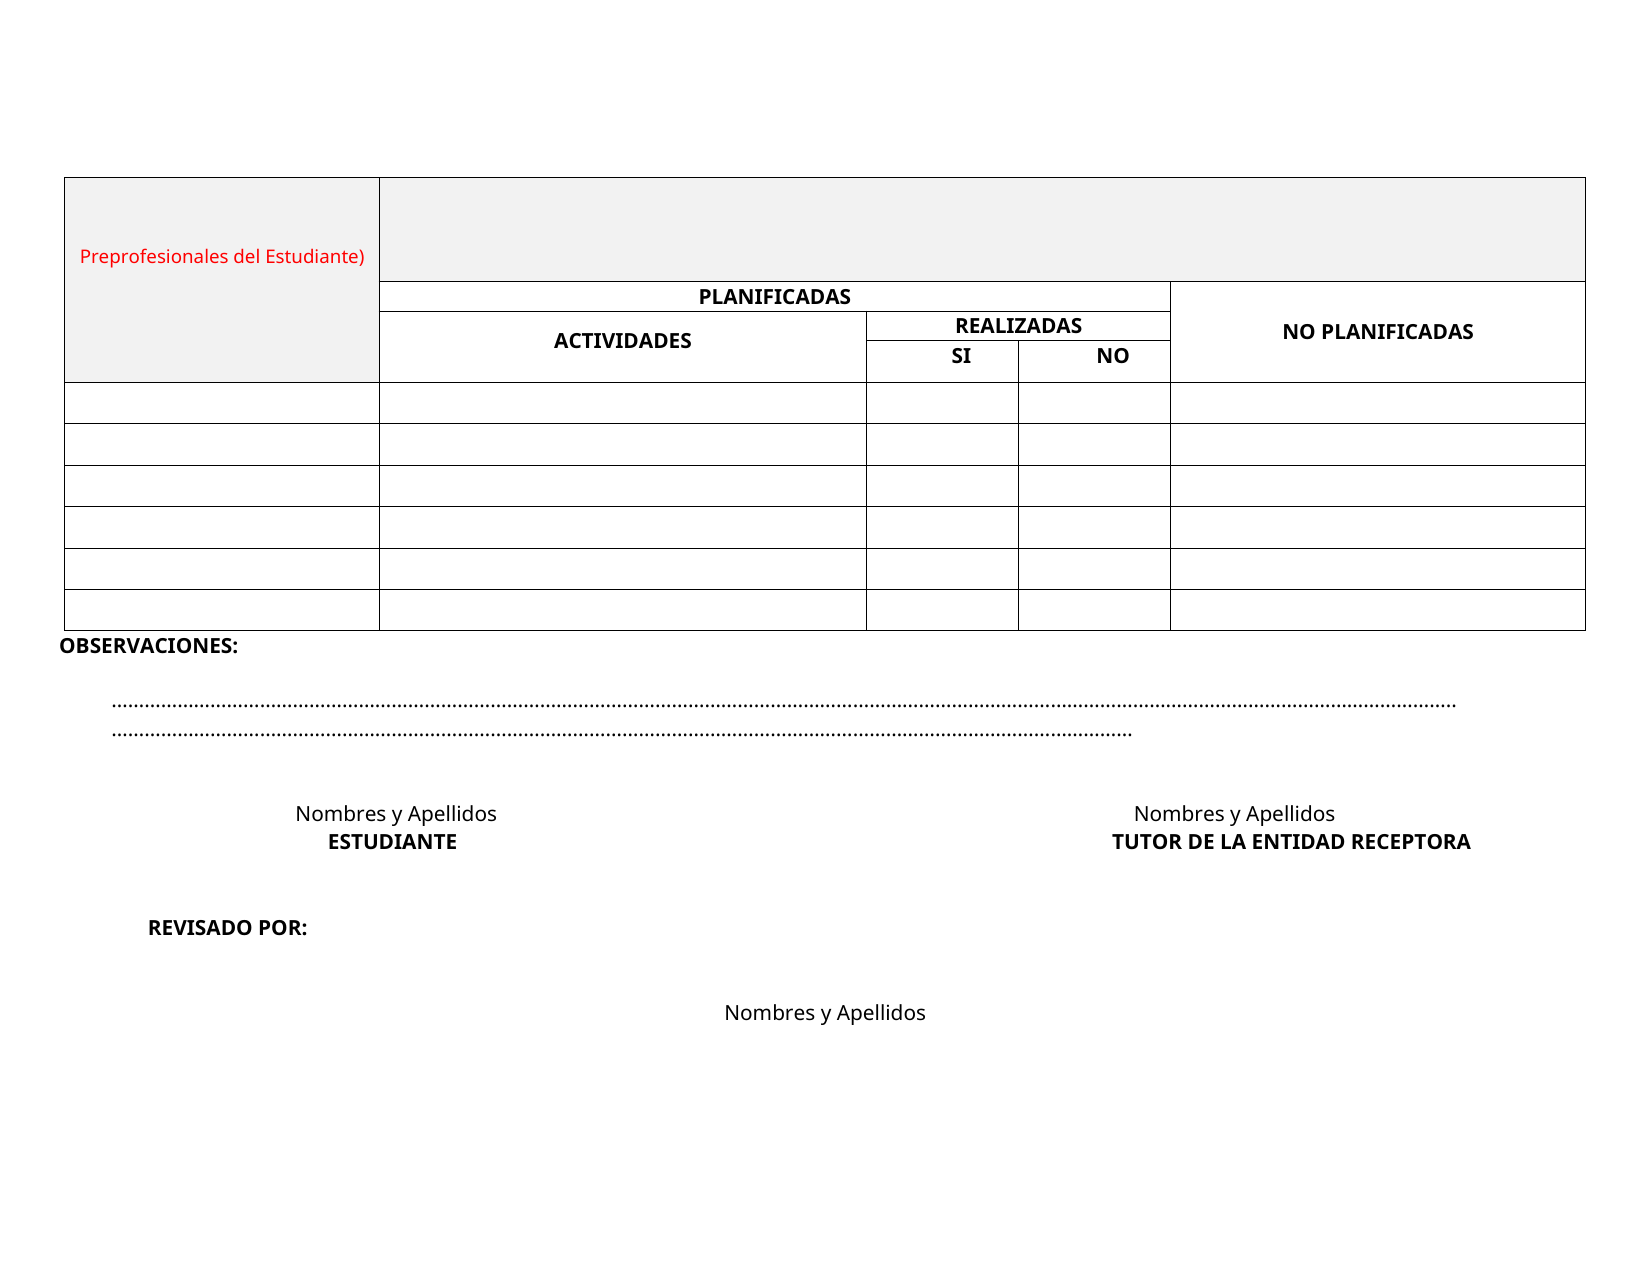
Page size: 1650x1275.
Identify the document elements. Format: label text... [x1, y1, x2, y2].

table_cell [380, 466, 866, 506]
table_cell [1171, 383, 1585, 423]
table_cell [1019, 507, 1170, 547]
table_cell [1019, 590, 1170, 630]
table_cell [1171, 507, 1585, 547]
table_cell [1171, 549, 1585, 589]
list ………………………………………………………………………………………………………………………………………………………………………………………………………………………..…………………………………………………………………………………………………………………………………………………………………… [59, 685, 1521, 742]
table_cell [867, 424, 1018, 464]
text Nombres y Apellidos [148, 998, 1502, 1026]
table_cell NO PLANIFICADAS [1171, 282, 1585, 382]
table_cell [1171, 590, 1585, 630]
table_cell SI [867, 341, 1018, 382]
table_cell [65, 424, 379, 464]
table_cell [380, 549, 866, 589]
table_cell NO [1019, 341, 1170, 382]
table_cell [65, 549, 379, 589]
table_cell [867, 590, 1018, 630]
table_cell ACTIVIDADES [380, 312, 866, 382]
list OBSERVACIONES: [59, 631, 1580, 660]
table_cell [867, 549, 1018, 589]
table_cell [1171, 424, 1585, 464]
table_cell [1019, 383, 1170, 423]
table_cell PLANIFICADAS [380, 282, 1170, 311]
text REVISADO POR: [148, 913, 1502, 941]
table_cell [65, 466, 379, 506]
table_cell [867, 466, 1018, 506]
table_cell [65, 383, 379, 423]
table_cell [1019, 549, 1170, 589]
table_cell [1019, 466, 1170, 506]
table_cell [1171, 466, 1585, 506]
text ESTUDIANTE TUTOR DE LA ENTIDAD RECEPTORA [221, 827, 1502, 856]
table_cell [65, 507, 379, 547]
table_cell [867, 507, 1018, 547]
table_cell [65, 178, 379, 382]
table_cell [380, 424, 866, 464]
table_cell [380, 507, 866, 547]
table_cell REALIZADAS [867, 312, 1170, 340]
table_cell [380, 383, 866, 423]
text Nombres y Apellidos Nombres y Apellidos [221, 799, 1502, 827]
table_cell [1019, 424, 1170, 464]
table_cell [65, 590, 379, 630]
table_cell [867, 383, 1018, 423]
table_cell [380, 590, 866, 630]
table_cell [380, 178, 1585, 281]
